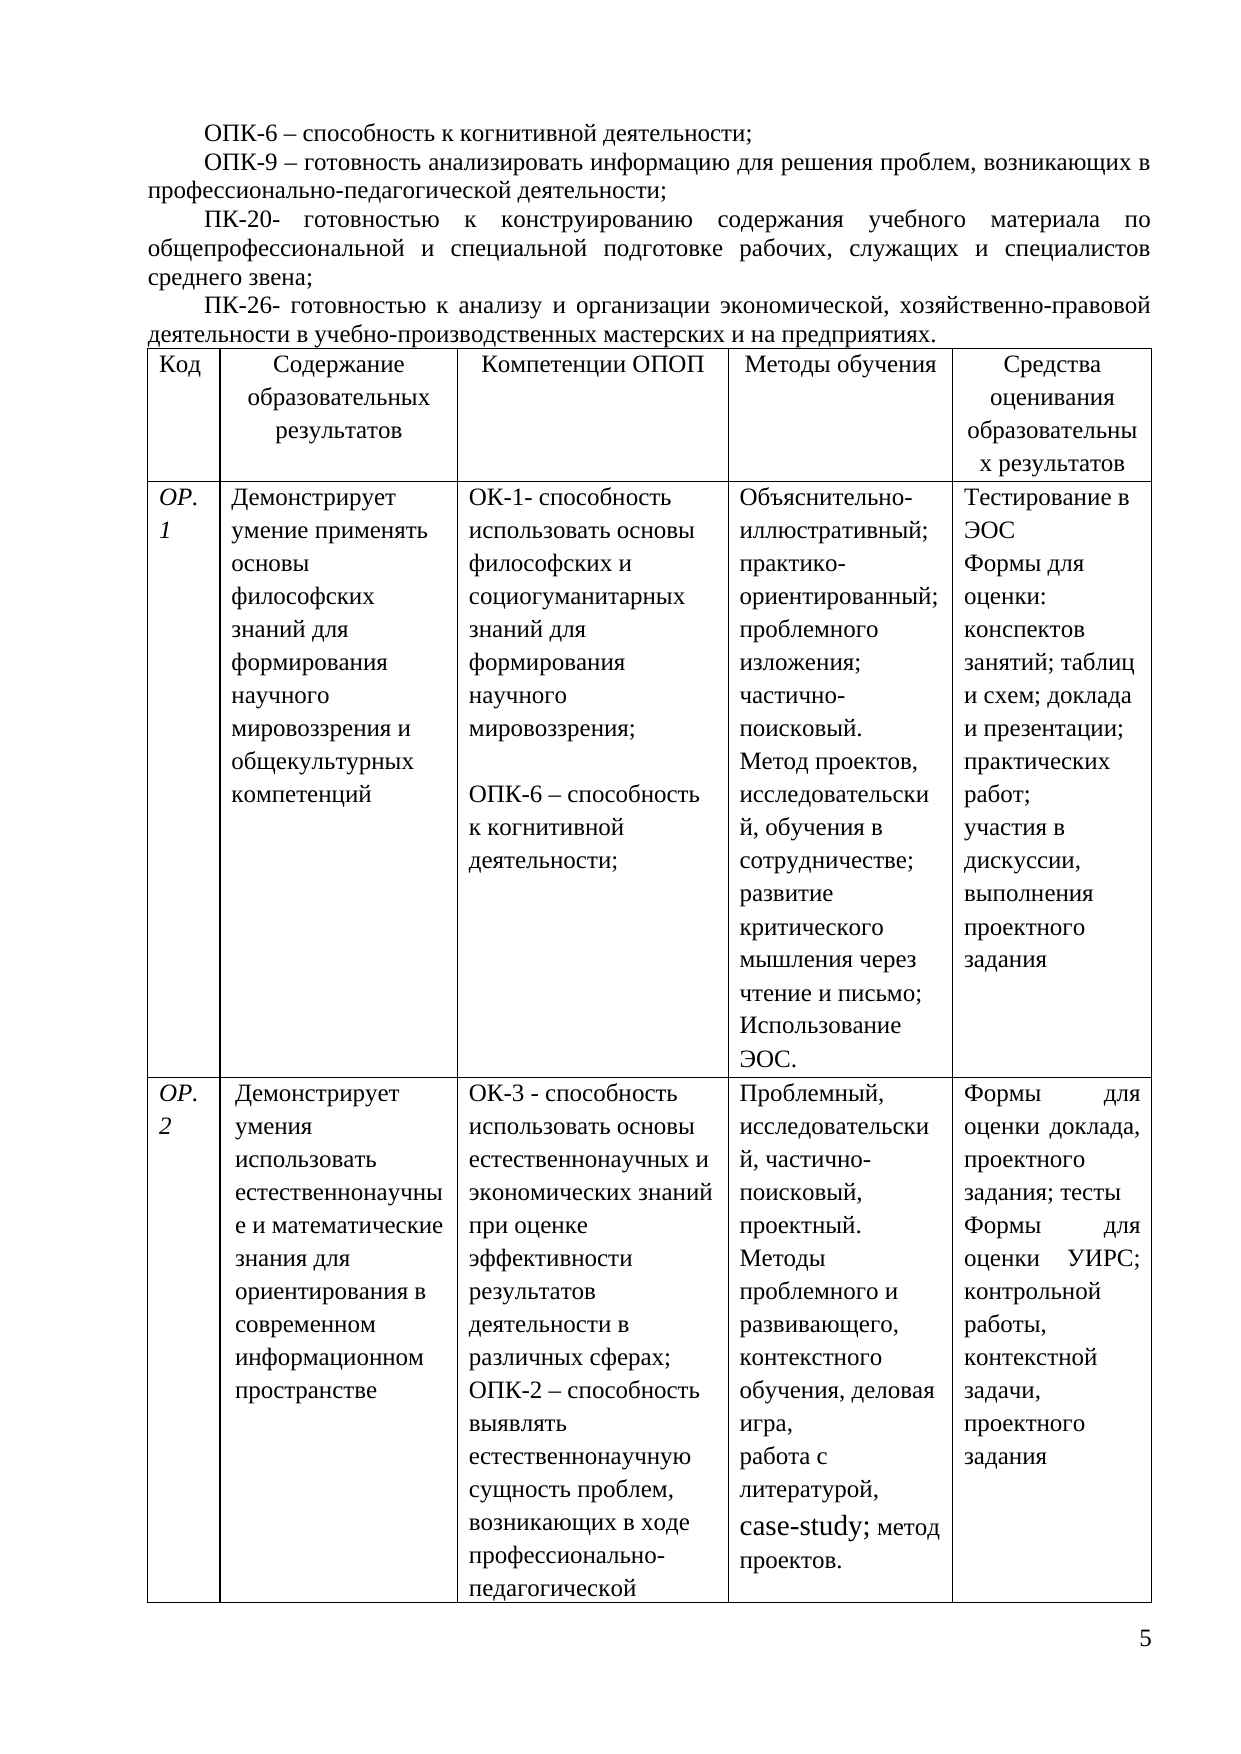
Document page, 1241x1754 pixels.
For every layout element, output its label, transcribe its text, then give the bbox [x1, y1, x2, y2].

table_header Код [148, 349, 219, 481]
table_cell Демонстрирует умение применять основы философских знаний для формирования научного мировоззрения и общекультурных компетенций [221, 482, 457, 1077]
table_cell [221, 1078, 457, 1602]
table_header Содержание образовательных результатов [221, 349, 457, 481]
table_cell ОР.1 [148, 482, 219, 1077]
text ПК-20- готовностью к конструированию содержания учебного материала по общепрофессиональной и специальной подготовке рабочих, служащих и специалистов среднего звена; [148, 204, 1152, 291]
text ОПК-6 – способность к когнитивной деятельности; [148, 118, 1152, 147]
table_cell ОК-1- способность использовать основы философских и социогуманитарных знаний для формирования научного мировоззрения; ОПК-6 – способность к когнитивной деятельности; [458, 482, 728, 1077]
table_header Методы обучения [729, 349, 952, 481]
text ПК-26- готовностью к анализу и организации экономической, хозяйственно-правовой деятельности в учебно-производственных мастерских и на предприятиях. [148, 291, 1152, 348]
table_cell Объяснительно-иллюстративный; практико-ориентированный; проблемного изложения; частично-поисковый. Метод проектов, исследовательский, обучения в сотрудничестве; развитие критического мышления через чтение и письмо; Использование ЭОС. [729, 482, 952, 1077]
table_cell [458, 1078, 728, 1602]
table_header Компетенции ОПОП [458, 349, 728, 481]
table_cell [953, 1078, 1151, 1602]
table_header Средства оценивания образовательных результатов [953, 349, 1151, 481]
table_cell Тестирование в ЭОС Формы для оценки: конспектов занятий; таблиц и схем; доклада и презентации; практических работ; участия в дискуссии, выполнения проектного задания [953, 482, 1151, 1077]
table_cell ОР.2 [148, 1078, 219, 1602]
text ОПК-9 – готовность анализировать информацию для решения проблем, возникающих в профессионально-педагогической деятельности; [148, 147, 1152, 204]
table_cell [729, 1078, 952, 1602]
